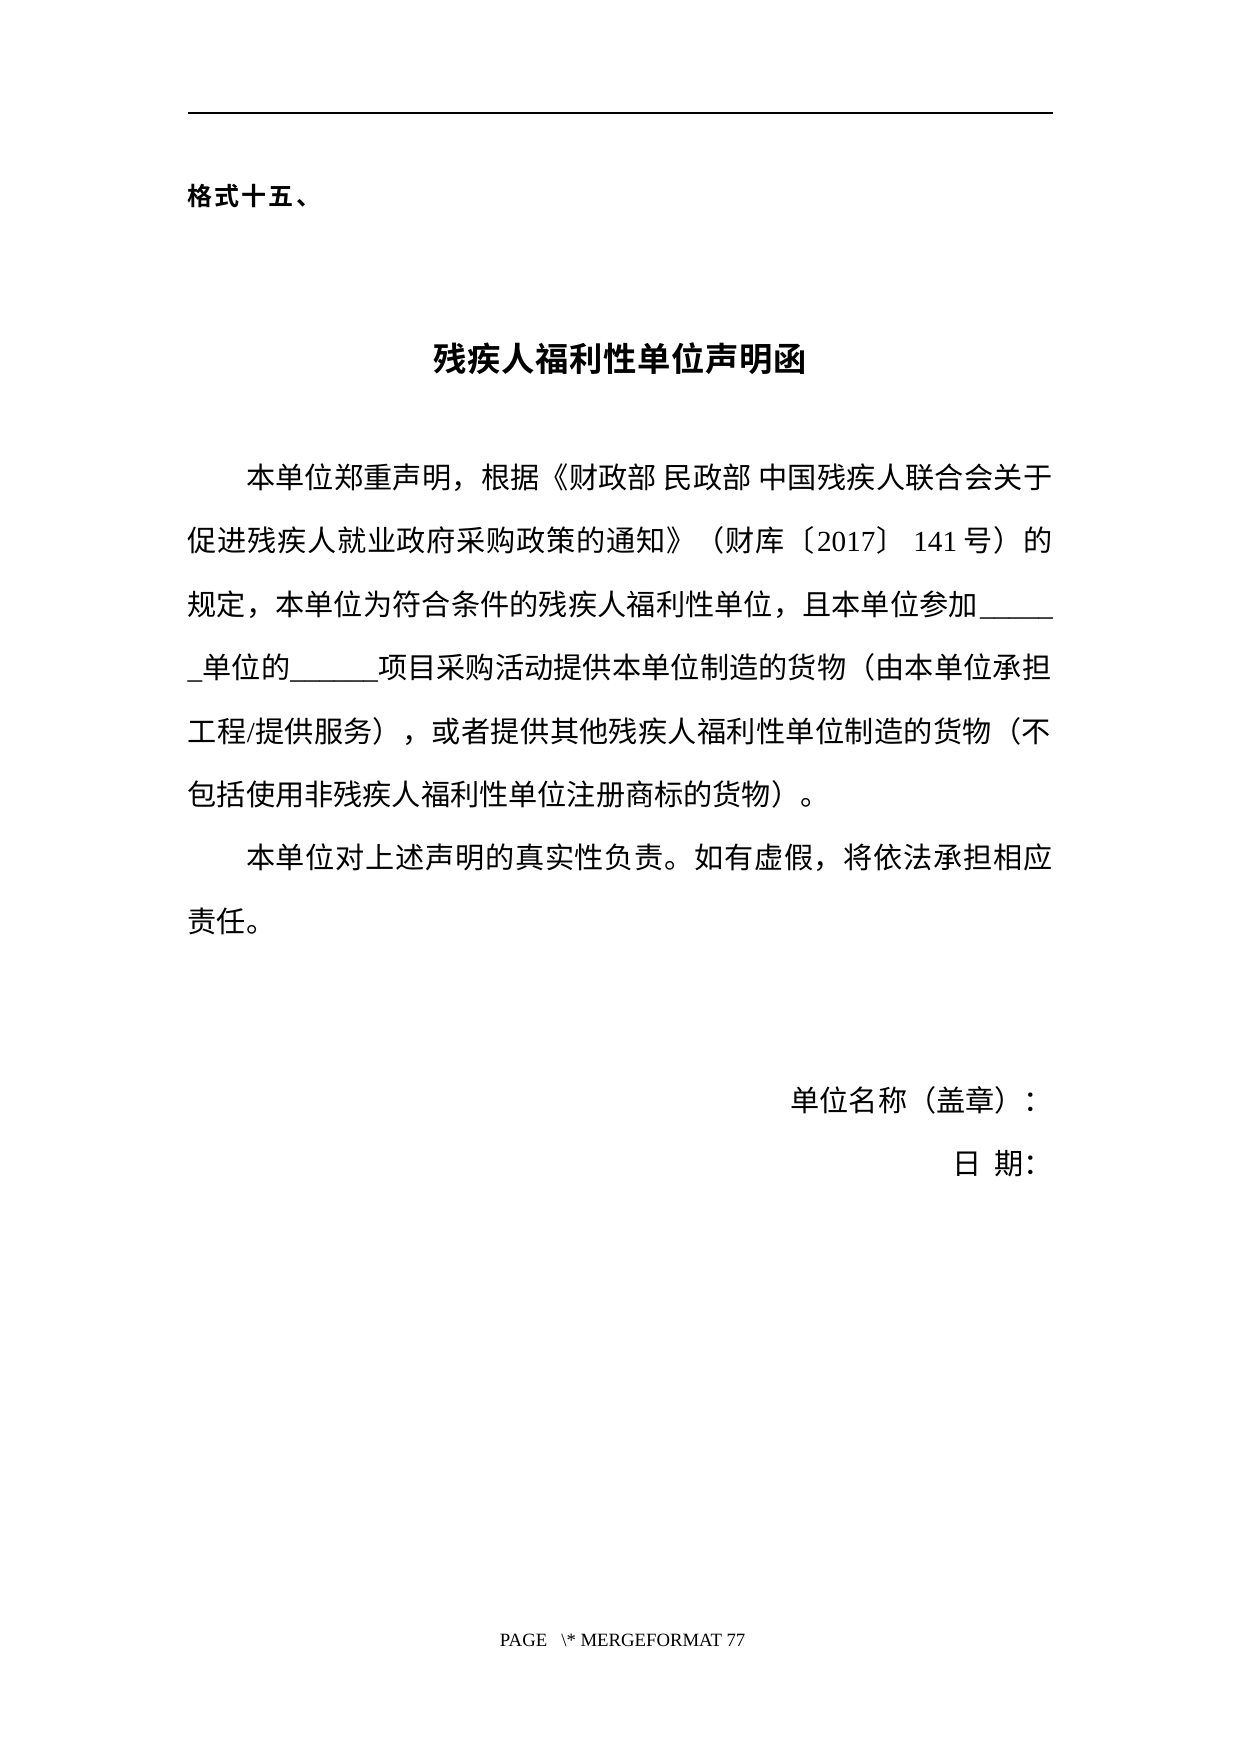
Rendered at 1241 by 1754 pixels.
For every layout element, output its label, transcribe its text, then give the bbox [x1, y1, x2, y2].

text 残疾人福利性单位声明函 [187, 324, 1053, 389]
text 格式十五、 [187, 162, 1053, 227]
text 日 期： [187, 1141, 1053, 1183]
text 本单位郑重声明，根据《财政部 民政部 中国残疾人联合会关于促进残疾人就业政府采购政策的通知》（财库〔2017〕 141号）的规定，本单位为符合条件的残疾人福利性单位，且本单位参加______单位的______项目采购活动提供本单位制造的货物（由本单位承担工程/提供服务），或者提供其他残疾人福利性单位制造的货物（不包括使用非残疾人福利性单位注册商标的货物）。 [187, 454, 1053, 814]
text 单位名称（盖章）： [187, 1077, 1053, 1119]
text 本单位对上述声明的真实性负责。如有虚假，将依法承担相应责任。 [187, 835, 1053, 941]
